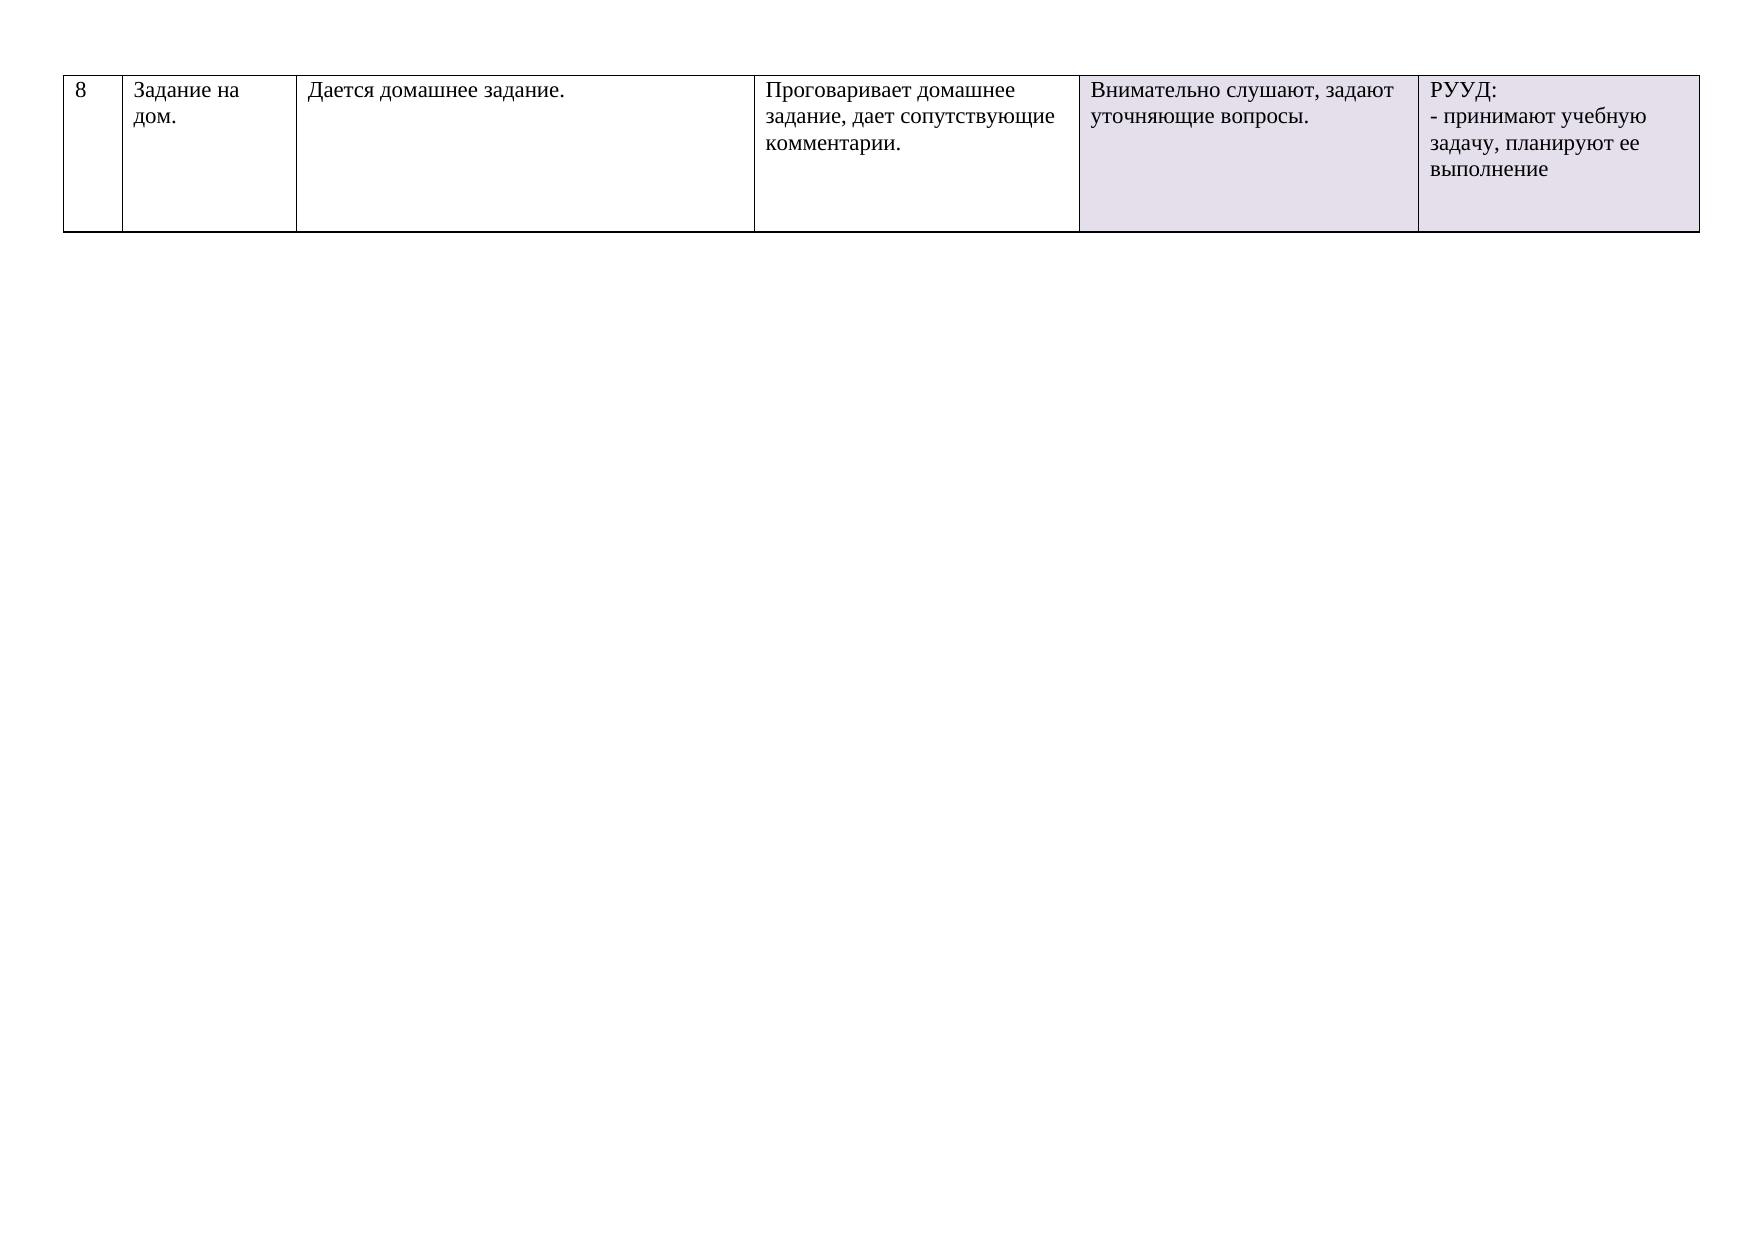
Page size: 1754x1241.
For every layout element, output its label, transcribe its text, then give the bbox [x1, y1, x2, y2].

table_cell Задание на дом. [123, 76, 296, 231]
table_cell Проговаривает домашнее задание, дает сопутствующие комментарии. [755, 76, 1079, 231]
table_cell 8 [64, 76, 122, 231]
table_cell РУУД: - принимают учебную задачу, планируют ее выполнение [1419, 76, 1699, 231]
table_cell Внимательно слушают, задают уточняющие вопросы. [1080, 76, 1418, 231]
table_cell Дается домашнее задание. [297, 76, 754, 231]
